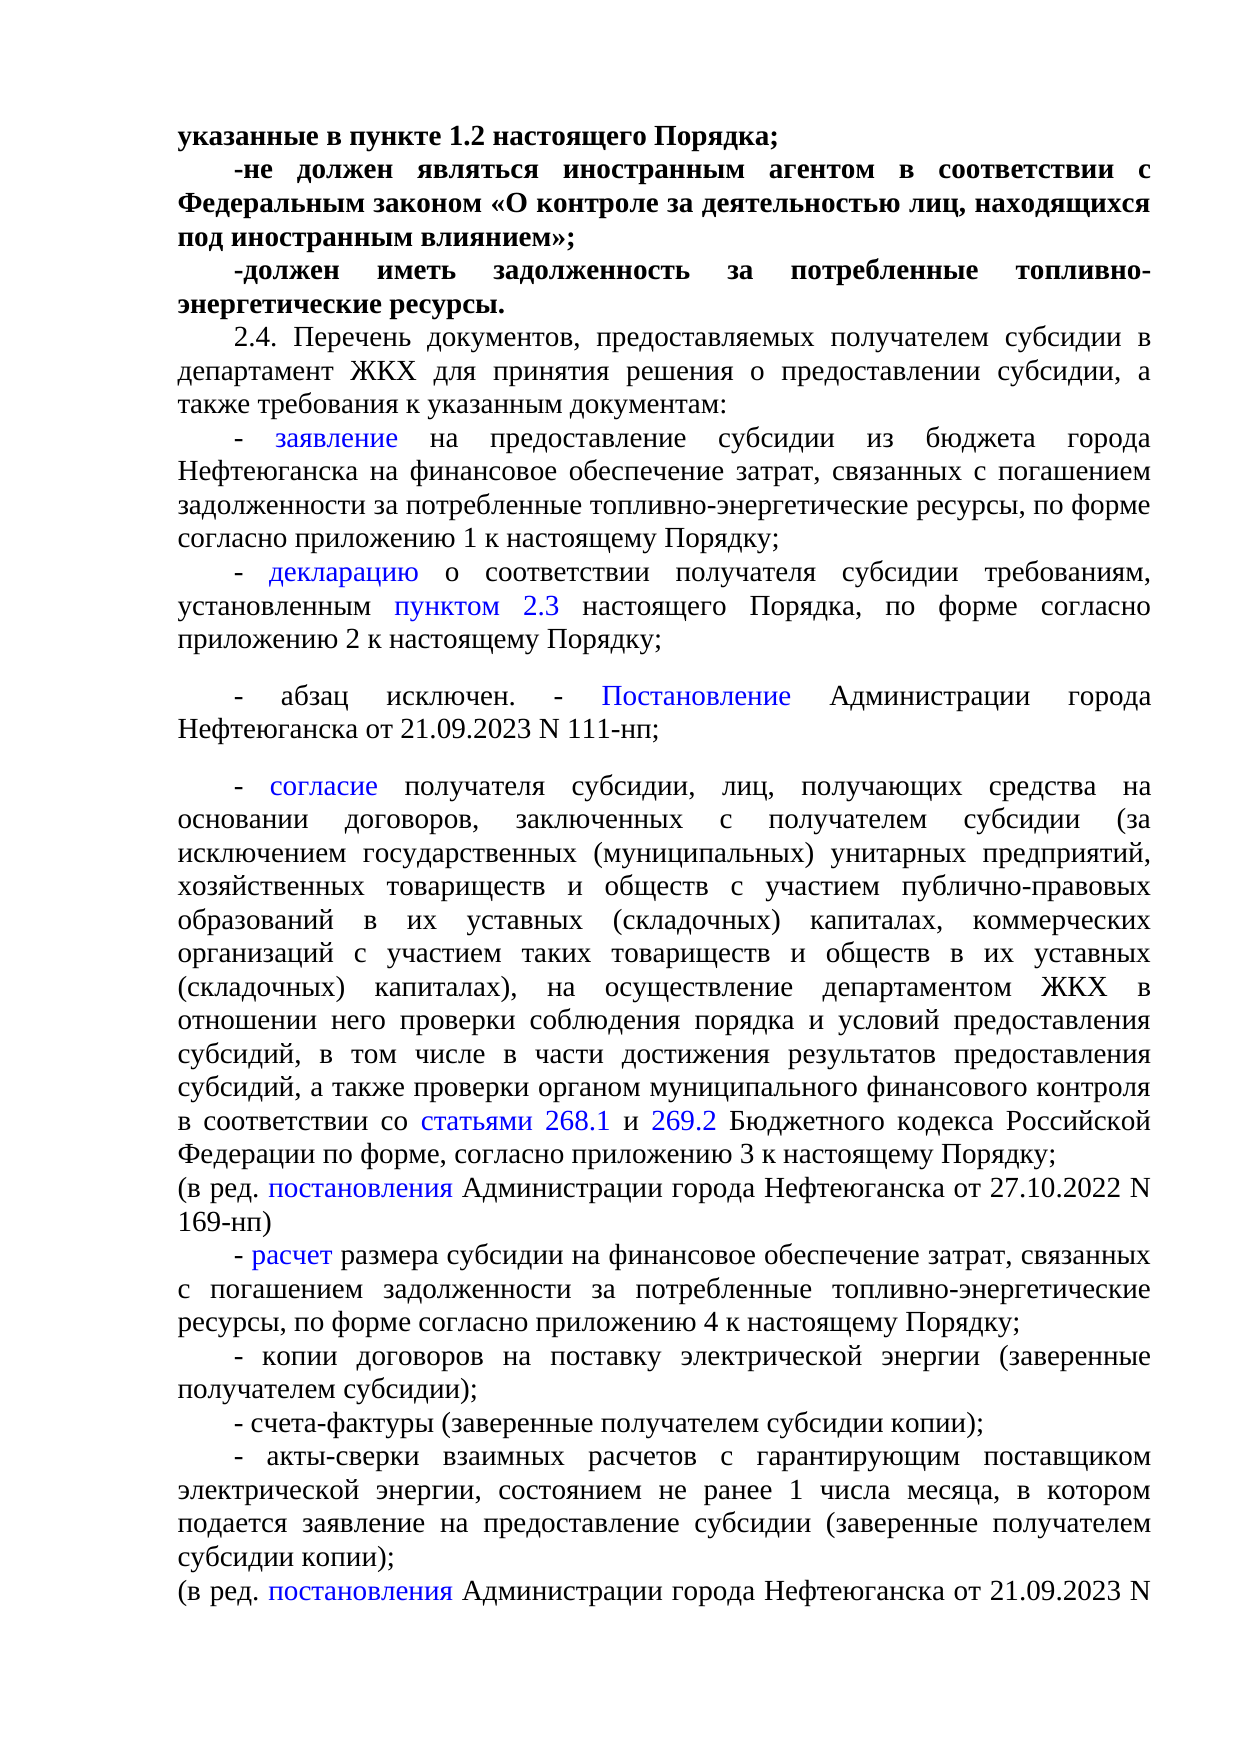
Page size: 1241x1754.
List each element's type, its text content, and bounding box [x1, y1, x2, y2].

text - расчет размера субсидии на финансовое обеспечение затрат, связанных с погашением задолженности за потребленные топливно-энергетические ресурсы, по форме согласно приложению 4 к настоящему Порядку; [177, 1237, 1152, 1338]
text - согласие получателя субсидии, лиц, получающих средства на основании договоров, заключенных с получателем субсидии (за исключением государственных (муниципальных) унитарных предприятий, хозяйственных товариществ и обществ с участием публично-правовых образований в их уставных (складочных) капиталах, коммерческих организаций с участием таких товариществ и обществ в их уставных (складочных) капиталах), на осуществление департаментом ЖКХ в отношении него проверки соблюдения порядка и условий предоставления субсидий, в том числе в части достижения результатов предоставления субсидий, а также проверки органом муниципального финансового контроля в соответствии со статьями 268.1 и 269.2 Бюджетного кодекса Российской Федерации по форме, согласно приложению 3 к настоящему Порядку; [177, 768, 1152, 1170]
text - копии договоров на поставку электрической энергии (заверенные получателем субсидии); [177, 1338, 1152, 1405]
text - акты-сверки взаимных расчетов с гарантирующим поставщиком электрической энергии, состоянием не ранее 1 числа месяца, в котором подается заявление на предоставление субсидии (заверенные получателем субсидии копии); [177, 1438, 1152, 1573]
text -должен иметь задолженность за потребленные топливно-энергетические ресурсы. [177, 252, 1152, 319]
text - декларацию о соответствии получателя субсидии требованиям, установленным пунктом 2.3 настоящего Порядка, по форме согласно приложению 2 к настоящему Порядку; [177, 554, 1152, 655]
text -не должен являться иностранным агентом в соответствии с Федеральным законом «О контроле за деятельностью лиц, находящихся под иностранным влиянием»; [177, 152, 1152, 252]
text - счета-фактуры (заверенные получателем субсидии копии); [177, 1405, 1152, 1438]
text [177, 1573, 1152, 1606]
text 2.4. Перечень документов, предоставляемых получателем субсидии в департамент ЖКХ для принятия решения о предоставлении субсидии, а также требования к указанным документам: [177, 319, 1152, 420]
text (в ред. постановления Администрации города Нефтеюганска от 27.10.2022 N 169-нп) [177, 1170, 1152, 1237]
text - абзац исключен. - Постановление Администрации города Нефтеюганска от 21.09.2023 N 111-нп; [177, 678, 1152, 745]
text - заявление на предоставление субсидии из бюджета города Нефтеюганска на финансовое обеспечение затрат, связанных с погашением задолженности за потребленные топливно-энергетические ресурсы, по форме согласно приложению 1 к настоящему Порядку; [177, 420, 1152, 554]
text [177, 118, 1152, 152]
